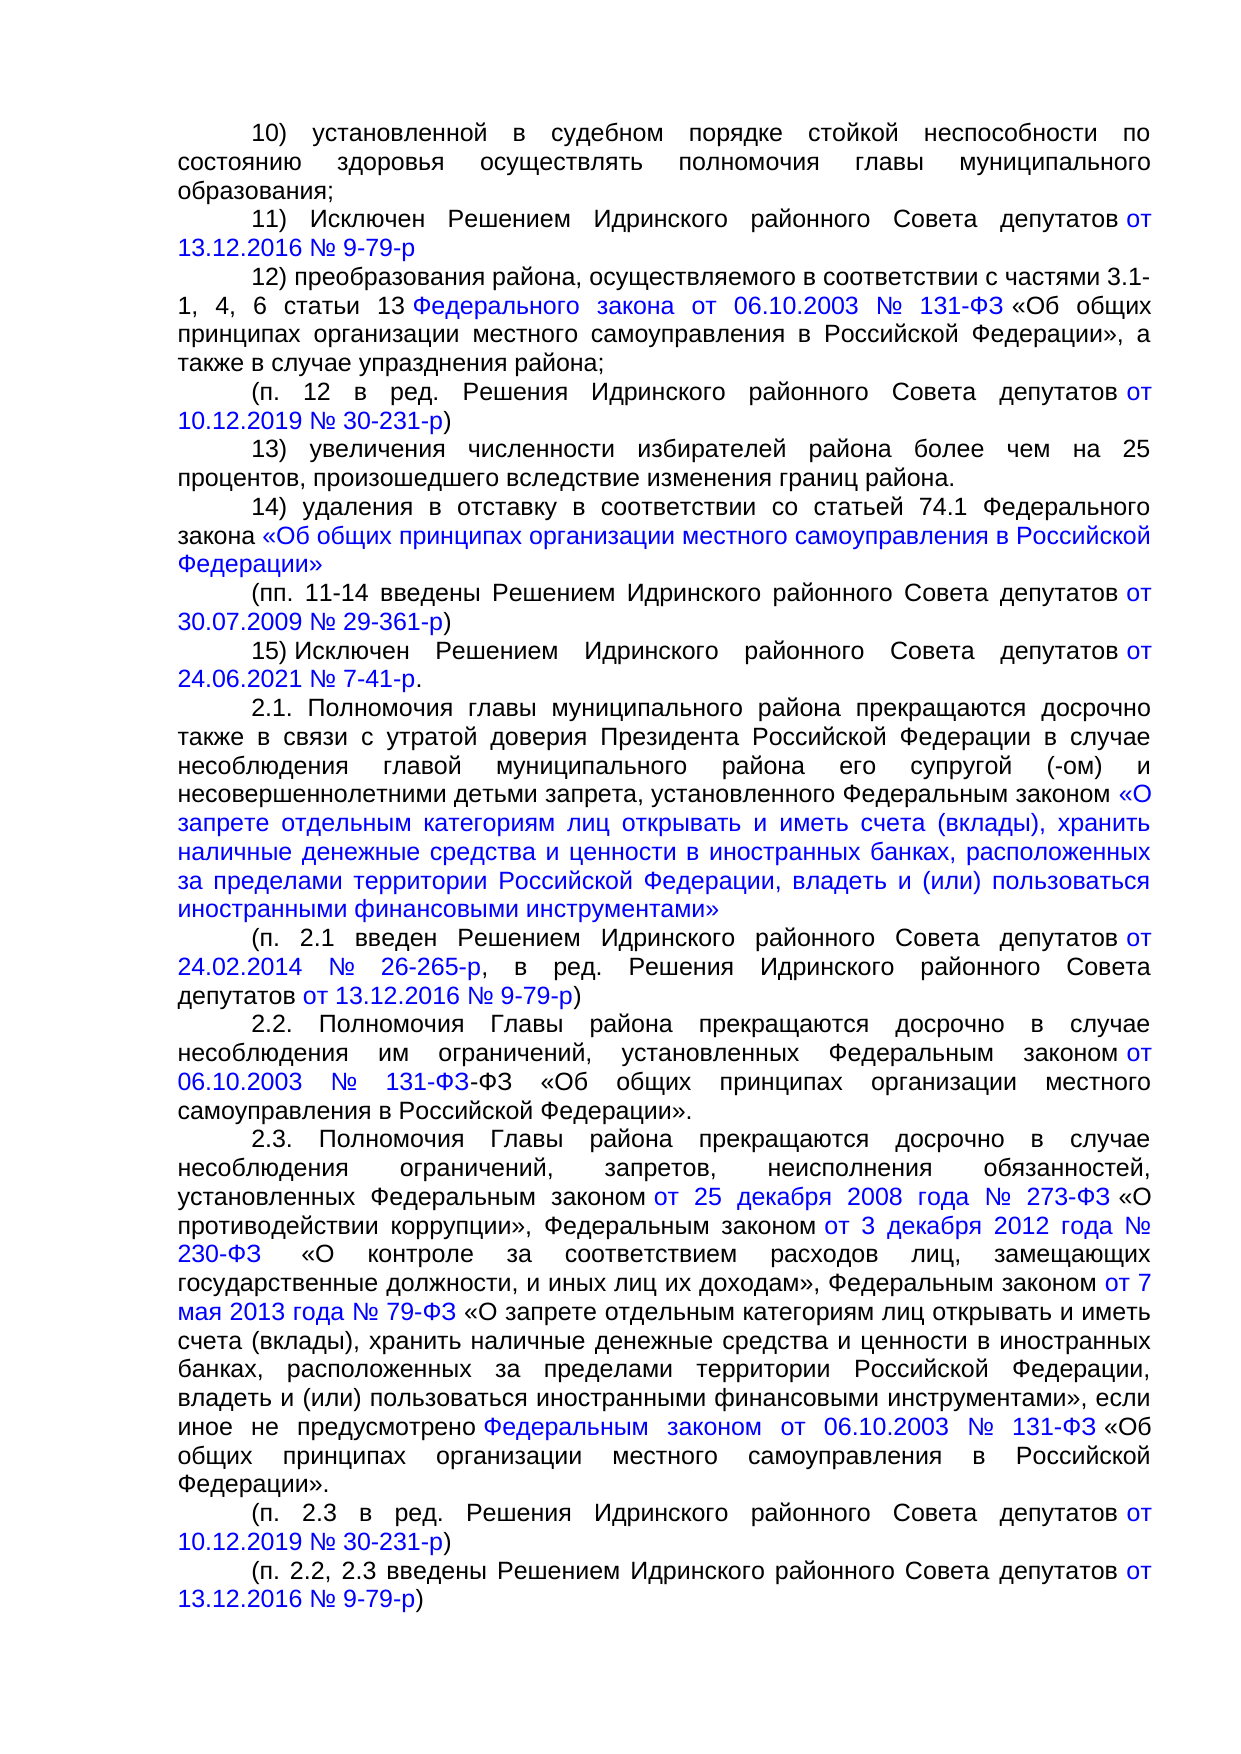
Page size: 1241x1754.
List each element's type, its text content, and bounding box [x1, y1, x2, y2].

text (п. 2.3 в ред. Решения Идринского районного Совета депутатов от 10.12.2019 № 30-231-р) [177, 1498, 1152, 1556]
text (п. 2.2, 2.3 введены Решением Идринского районного Совета депутатов от 13.12.2016 № 9-79-р) [177, 1556, 1152, 1613]
text 2.2. Полномочия Главы района прекращаются досрочно в случае несоблюдения им ограничений, установленных Федеральным законом от 06.10.2003 № 131-ФЗ-ФЗ «Об общих принципах организации местного самоуправления в Российской Федерации». [177, 1009, 1152, 1124]
text (п. 12 в ред. Решения Идринского районного Совета депутатов от 10.12.2019 № 30-231-р) [177, 377, 1152, 434]
text (п. 2.1 введен Решением Идринского районного Совета депутатов от 24.02.2014 № 26-265-р, в ред. Решения Идринского районного Совета депутатов от 13.12.2016 № 9-79-р) [177, 923, 1152, 1009]
text 10) установленной в судебном порядке стойкой неспособности по состоянию здоровья осуществлять полномочия главы муниципального образования; [177, 118, 1152, 204]
text 2.3. Полномочия Главы района прекращаются досрочно в случае несоблюдения ограничений, запретов, неисполнения обязанностей, установленных Федеральным законом от 25 декабря 2008 года № 273-ФЗ «О противодействии коррупции», Федеральным законом от 3 декабря 2012 года № 230-ФЗ «О контроле за соответствием расходов лиц, замещающих государственные должности, и иных лиц их доходам», Федеральным законом от 7 мая 2013 года № 79-ФЗ «О запрете отдельным категориям лиц открывать и иметь счета (вклады), хранить наличные денежные средства и ценности в иностранных банках, расположенных за пределами территории Российской Федерации, владеть и (или) пользоваться иностранными финансовыми инструментами», если иное не предусмотрено Федеральным законом от 06.10.2003 № 131-ФЗ «Об общих принципах организации местного самоуправления в Российской Федерации». [177, 1124, 1152, 1498]
text (пп. 11-14 введены Решением Идринского районного Совета депутатов от 30.07.2009 № 29-361-р) [177, 578, 1152, 636]
text 11) Исключен Решением Идринского районного Совета депутатов от 13.12.2016 № 9-79-р [177, 204, 1152, 262]
text 2.1. Полномочия главы муниципального района прекращаются досрочно также в связи с утратой доверия Президента Российской Федерации в случае несоблюдения главой муниципального района его супругой (-ом) и несовершеннолетними детьми запрета, установленного Федеральным законом «О запрете отдельным категориям лиц открывать и иметь счета (вклады), хранить наличные денежные средства и ценности в иностранных банках, расположенных за пределами территории Российской Федерации, владеть и (или) пользоваться иностранными финансовыми инструментами» [177, 693, 1152, 923]
text 14) удаления в отставку в соответствии со статьей 74.1 Федерального закона «Об общих принципах организации местного самоуправления в Российской Федерации» [177, 492, 1152, 578]
text 12) преобразования района, осуществляемого в соответствии с частями 3.1-1, 4, 6 статьи 13 Федерального закона от 06.10.2003 № 131-ФЗ «Об общих принципах организации местного самоуправления в Российской Федерации», а также в случае упразднения района; [177, 262, 1152, 377]
text 13) увеличения численности избирателей района более чем на 25 процентов, произошедшего вследствие изменения границ района. [177, 434, 1152, 492]
text 15) Исключен Решением Идринского районного Совета депутатов от 24.06.2021 № 7-41-р. [177, 636, 1152, 693]
